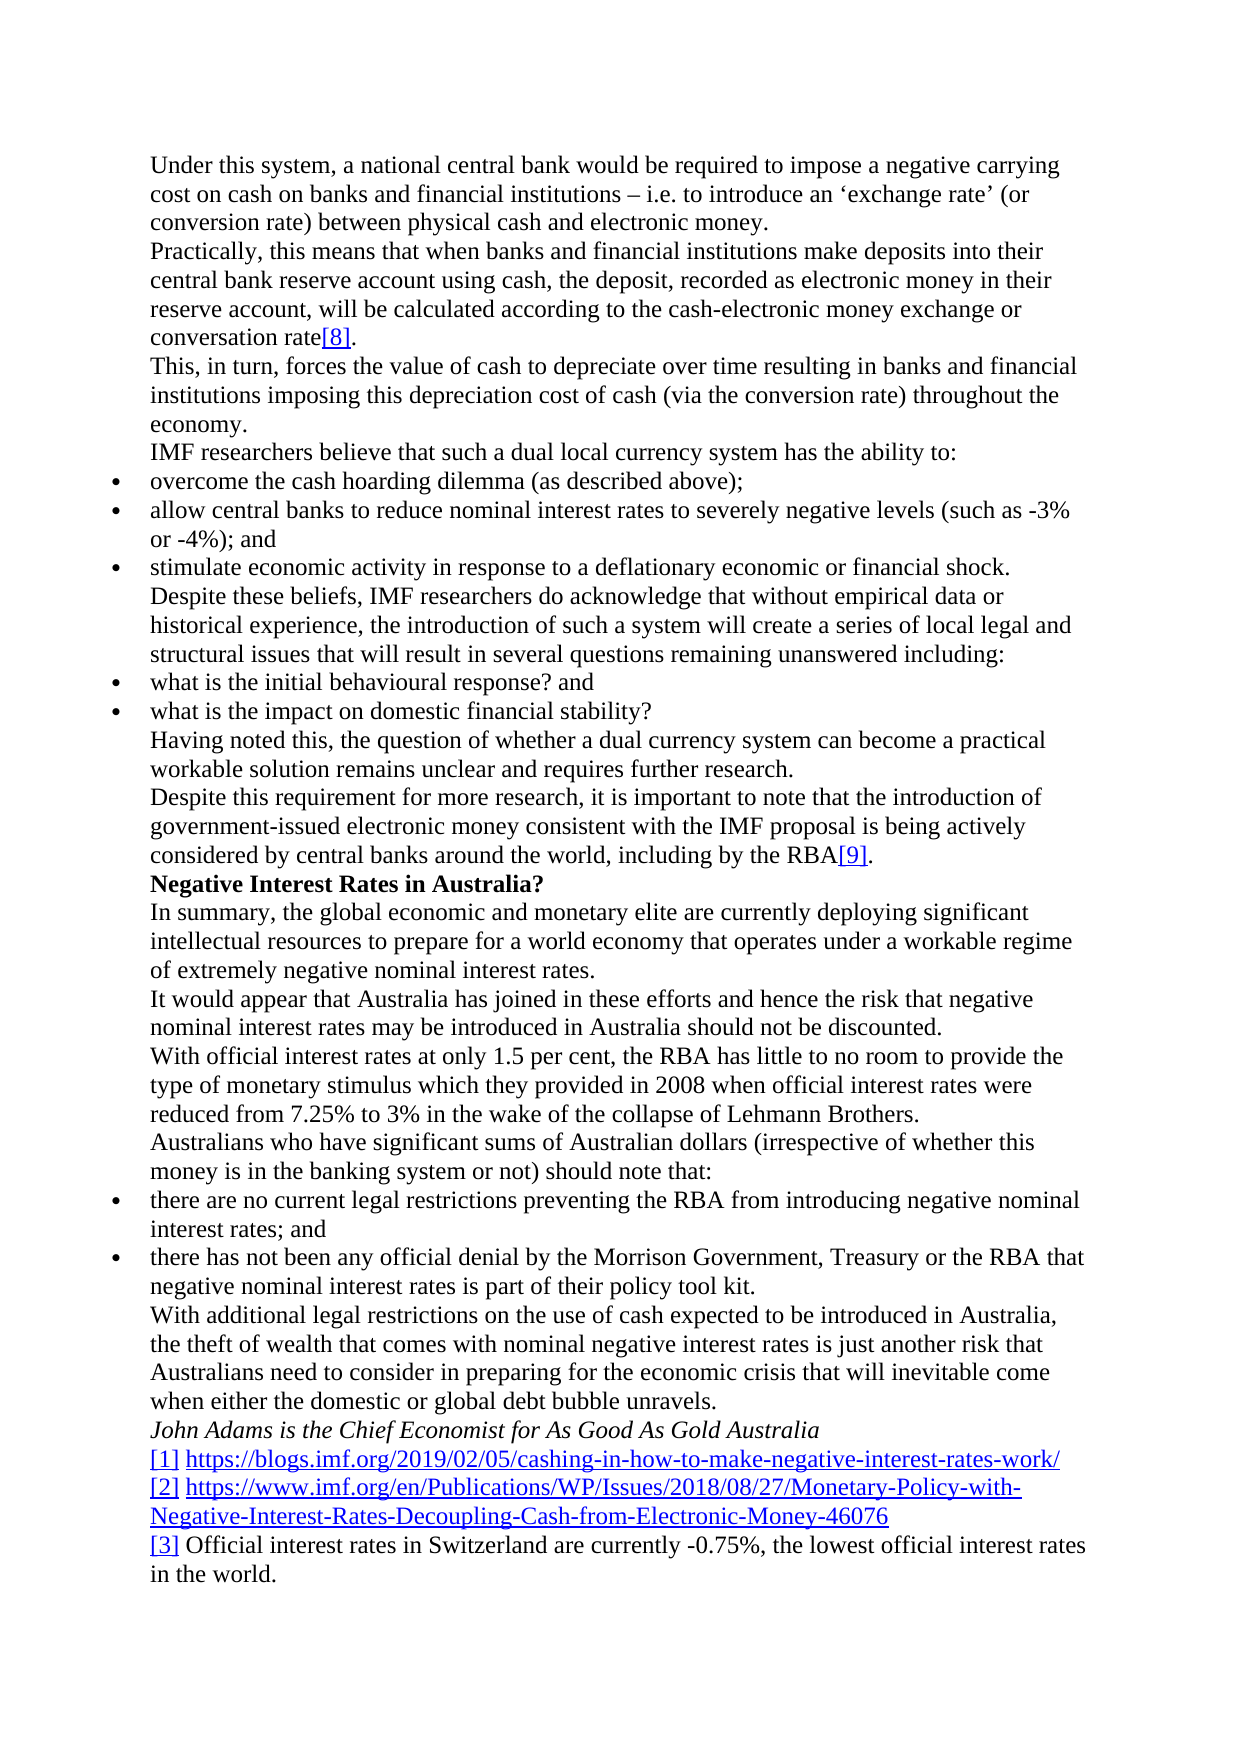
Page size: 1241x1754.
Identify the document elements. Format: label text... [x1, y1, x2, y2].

text It would appear that Australia has joined in these efforts and hence the risk that negative nominal interest rates may be introduced in Australia should not be discounted. [150, 984, 1090, 1041]
text Australians who have significant sums of Australian dollars (irrespective of whether this money is in the banking system or not) should note that: [150, 1127, 1090, 1185]
text Having noted this, the question of whether a dual currency system can become a practical workable solution remains unclear and requires further research. [150, 725, 1090, 782]
text Practically, this means that when banks and financial institutions make deposits into their central bank reserve account using cash, the deposit, recorded as electronic money in their reserve account, will be calculated according to the cash-electronic money exchange or conversation rate[8]. [150, 236, 1090, 351]
text In summary, the global economic and monetary elite are currently deploying significant intellectual resources to prepare for a world economy that operates under a workable regime of extremely negative nominal interest rates. [150, 897, 1090, 984]
text Despite these beliefs, IMF researchers do acknowledge that without empirical data or historical experience, the introduction of such a system will create a series of local legal and structural issues that will result in several questions remaining unanswered including: [150, 581, 1090, 667]
list what is the initial behavioural response? and [112, 667, 1090, 696]
list there has not been any official denial by the Morrison Government, Treasury or the RBA that negative nominal interest rates is part of their policy tool kit. [112, 1242, 1090, 1300]
text With official interest rates at only 1.5 per cent, the RBA has little to no room to provide the type of monetary stimulus which they provided in 2008 when official interest rates were reduced from 7.25% to 3% in the wake of the collapse of Lehmann Brothers. [150, 1041, 1090, 1127]
text Under this system, a national central bank would be required to impose a negative carrying cost on cash on banks and financial institutions – i.e. to introduce an ‘exchange rate’ (or conversion rate) between physical cash and electronic money. [150, 150, 1090, 236]
list stimulate economic activity in response to a deflationary economic or financial shock. [112, 552, 1090, 581]
list overcome the cash hoarding dilemma (as described above); [112, 466, 1090, 495]
text With additional legal restrictions on the use of cash expected to be introduced in Australia, the theft of wealth that comes with nominal negative interest rates is just another risk that Australians need to consider in preparing for the economic crisis that will inevitable come when either the domestic or global debt bubble unravels. [150, 1300, 1090, 1415]
text Despite this requirement for more research, it is important to note that the introduction of government-issued electronic money consistent with the IMF proposal is being actively considered by central banks around the world, including by the RBA[9]. [150, 782, 1090, 869]
text [3] Official interest rates in Switzerland are currently -0.75%, the lowest official interest rates in the world. [150, 1530, 1090, 1587]
text [2] https://www.imf.org/en/Publications/WP/Issues/2018/08/27/Monetary-Policy-with-Negative-Interest-Rates-Decoupling-Cash-from-Electronic-Money-46076 [150, 1472, 1090, 1530]
text John Adams is the Chief Economist for As Good As Gold Australia [150, 1415, 1090, 1444]
text This, in turn, forces the value of cash to depreciate over time resulting in banks and financial institutions imposing this depreciation cost of cash (via the conversion rate) throughout the economy. [150, 351, 1090, 437]
text IMF researchers believe that such a dual local currency system has the ability to: [150, 437, 1090, 466]
list allow central banks to reduce nominal interest rates to severely negative levels (such as -3% or -4%); and [112, 495, 1090, 552]
text Negative Interest Rates in Australia? [150, 869, 1090, 897]
list what is the impact on domestic financial stability? [112, 696, 1090, 725]
text [1] https://blogs.imf.org/2019/02/05/cashing-in-how-to-make-negative-interest-rates-work/ [150, 1444, 1090, 1472]
list there are no current legal restrictions preventing the RBA from introducing negative nominal interest rates; and [112, 1185, 1090, 1242]
